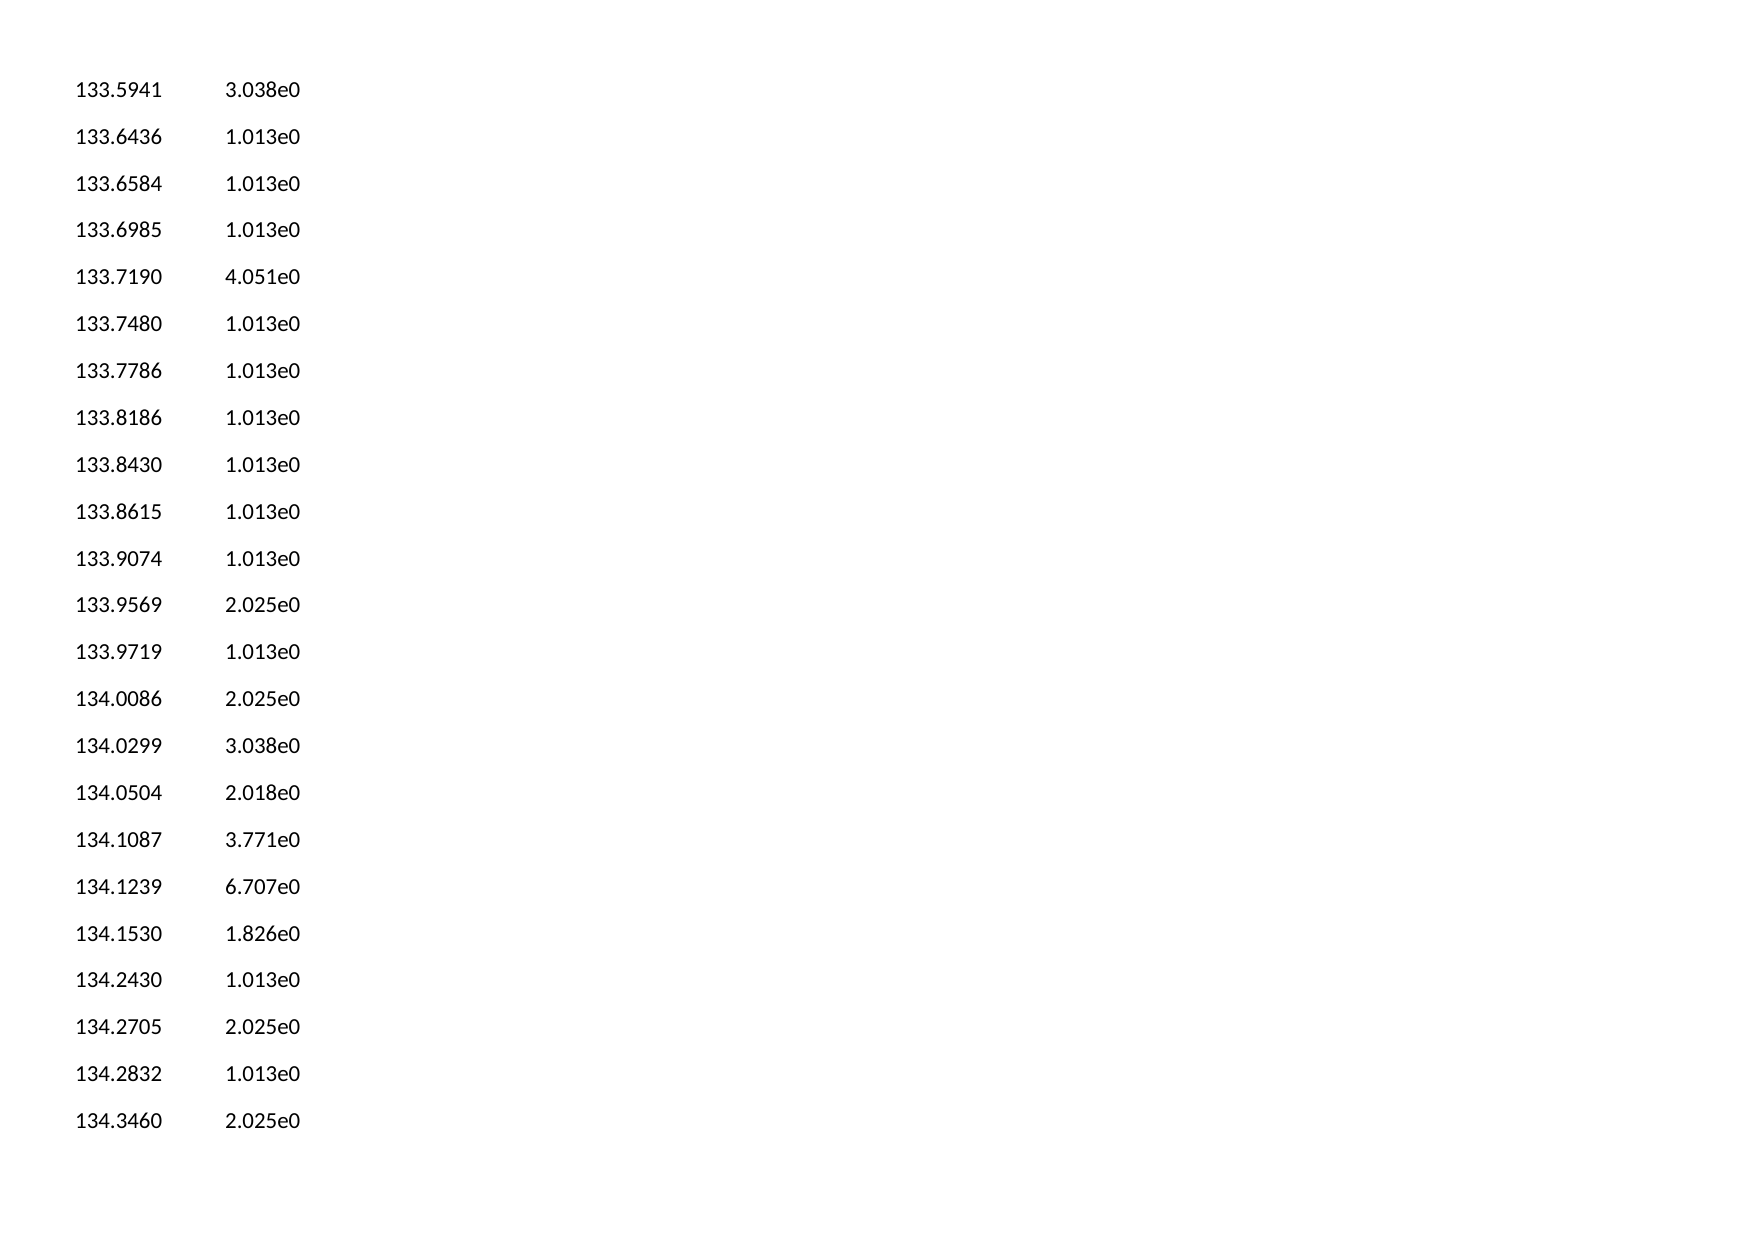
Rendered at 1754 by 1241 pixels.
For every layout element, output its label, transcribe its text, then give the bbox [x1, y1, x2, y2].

text 133.9719 1.013e0 [75, 637, 1679, 666]
text 133.9074 1.013e0 [75, 544, 1679, 572]
text 134.1087 3.771e0 [75, 825, 1679, 853]
text 134.1239 6.707e0 [75, 872, 1679, 900]
text 134.0299 3.038e0 [75, 731, 1679, 759]
text 133.7786 1.013e0 [75, 356, 1679, 384]
text 133.6584 1.013e0 [75, 169, 1679, 197]
text 133.8615 1.013e0 [75, 497, 1679, 525]
text 133.7480 1.013e0 [75, 309, 1679, 337]
text 134.2705 2.025e0 [75, 1012, 1679, 1041]
text 133.5941 3.038e0 [75, 75, 1679, 103]
text 133.9569 2.025e0 [75, 591, 1679, 619]
text 134.1530 1.826e0 [75, 919, 1679, 947]
text 133.8186 1.013e0 [75, 403, 1679, 431]
text 134.0086 2.025e0 [75, 684, 1679, 712]
text 133.8430 1.013e0 [75, 450, 1679, 478]
text 134.2430 1.013e0 [75, 966, 1679, 994]
text 134.3460 2.025e0 [75, 1106, 1679, 1134]
text 133.6436 1.013e0 [75, 122, 1679, 150]
text 133.6985 1.013e0 [75, 216, 1679, 244]
text 133.7190 4.051e0 [75, 262, 1679, 291]
text 134.0504 2.018e0 [75, 778, 1679, 806]
text 134.2832 1.013e0 [75, 1059, 1679, 1087]
